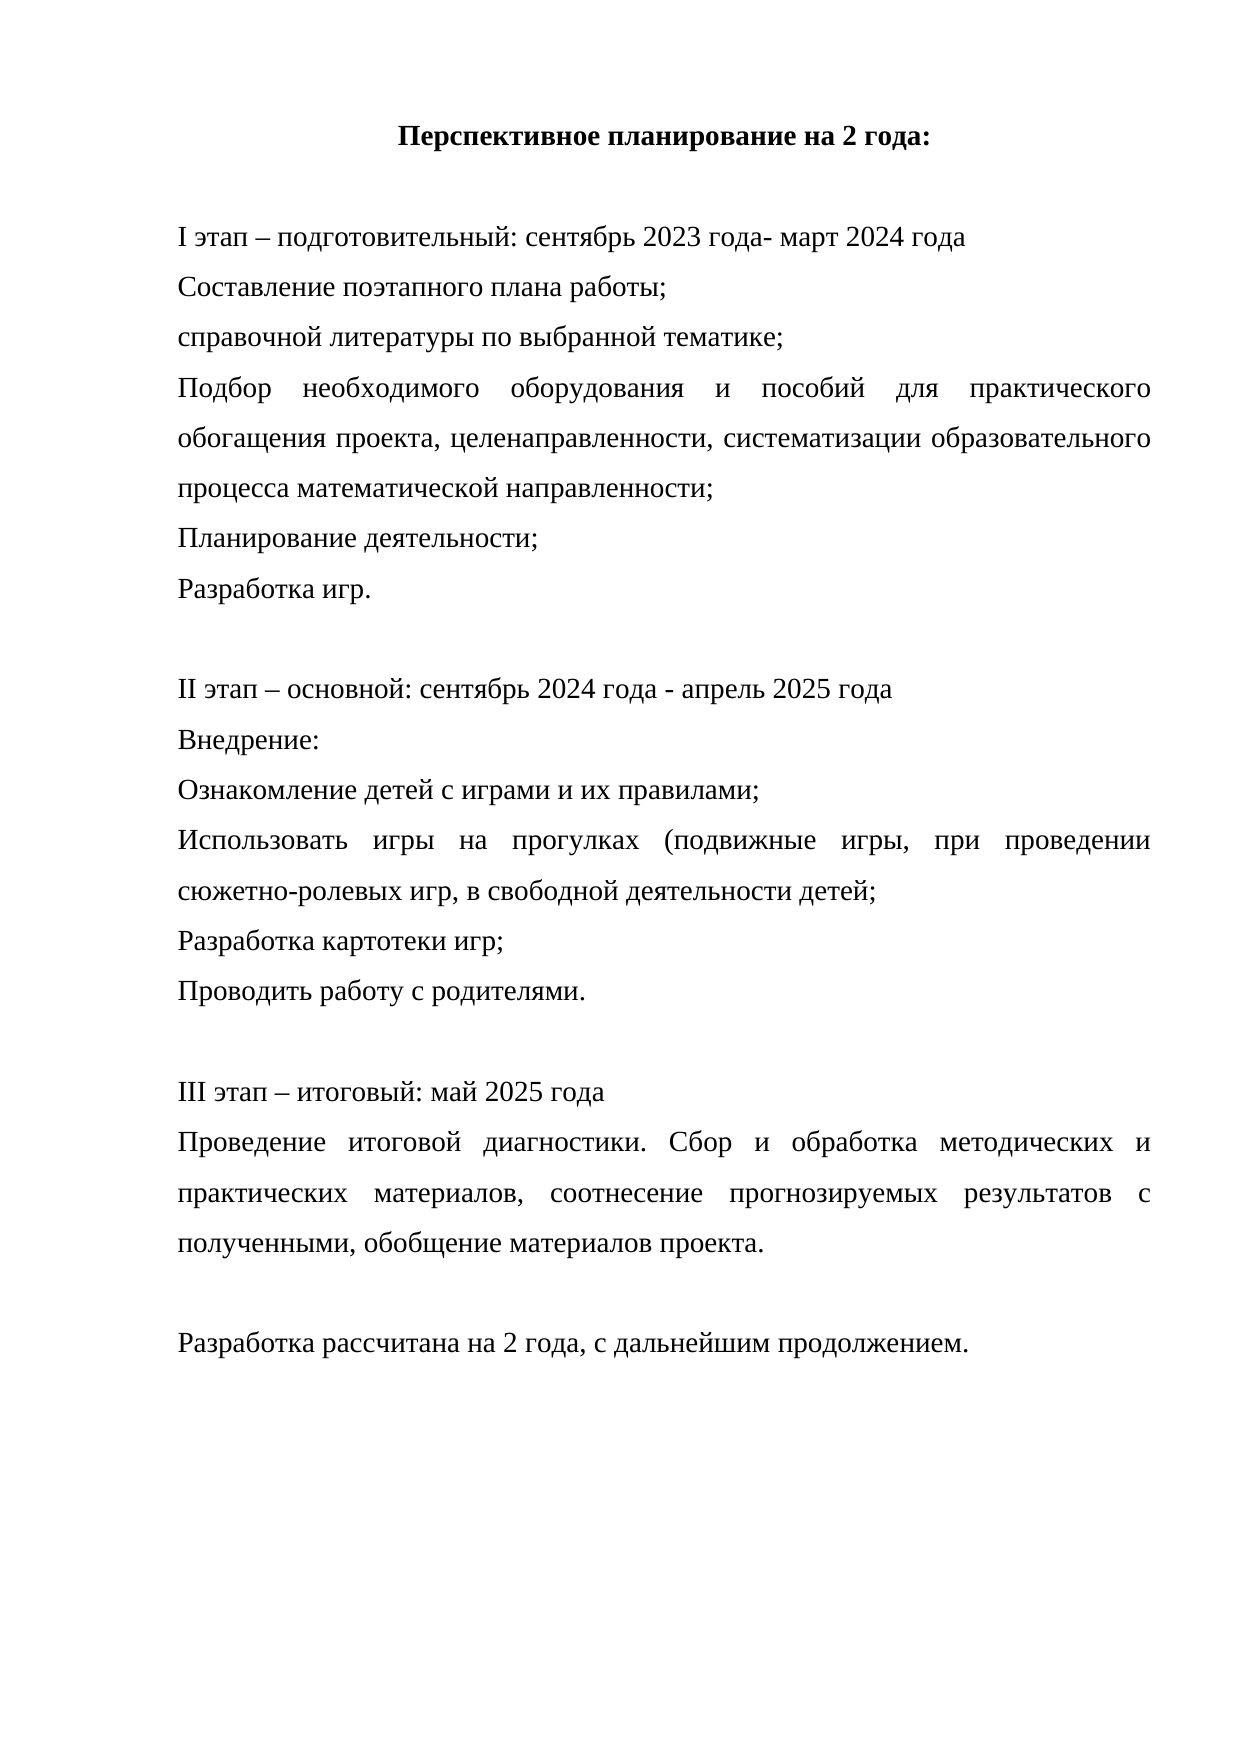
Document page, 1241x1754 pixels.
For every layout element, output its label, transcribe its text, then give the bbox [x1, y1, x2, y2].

text II этап – основной: сентябрь 2024 года - апрель 2025 года [177, 672, 1152, 705]
text Внедрение: [177, 722, 1152, 755]
text Разработка рассчитана на 2 года, с дальнейшим продолжением. [177, 1326, 1152, 1359]
text Перспективное планирование на 2 года: [177, 118, 1152, 152]
text Разработка игр. [177, 571, 1152, 604]
text Проведение итоговой диагностики. Сбор и обработка методических и практических материалов, соотнесение прогнозируемых результатов с полученными, обобщение материалов проекта. [177, 1124, 1152, 1258]
text Составление поэтапного плана работы; [177, 269, 1152, 303]
text Планирование деятельности; [177, 521, 1152, 554]
text Ознакомление детей с играми и их правилами; [177, 772, 1152, 806]
text Разработка картотеки игр; [177, 923, 1152, 957]
text III этап – итоговый: май 2025 года [177, 1074, 1152, 1108]
text Подбор необходимого оборудования и пособий для практического обогащения проекта, целенаправленности, систематизации образовательного процесса математической направленности; [177, 370, 1152, 504]
text Проводить работу с родителями. [177, 973, 1152, 1007]
text справочной литературы по выбранной тематике; [177, 319, 1152, 353]
text Использовать игры на прогулках (подвижные игры, при проведении сюжетно-ролевых игр, в свободной деятельности детей; [177, 822, 1152, 906]
text I этап – подготовительный: сентябрь 2023 года- март 2024 года [177, 219, 1152, 252]
